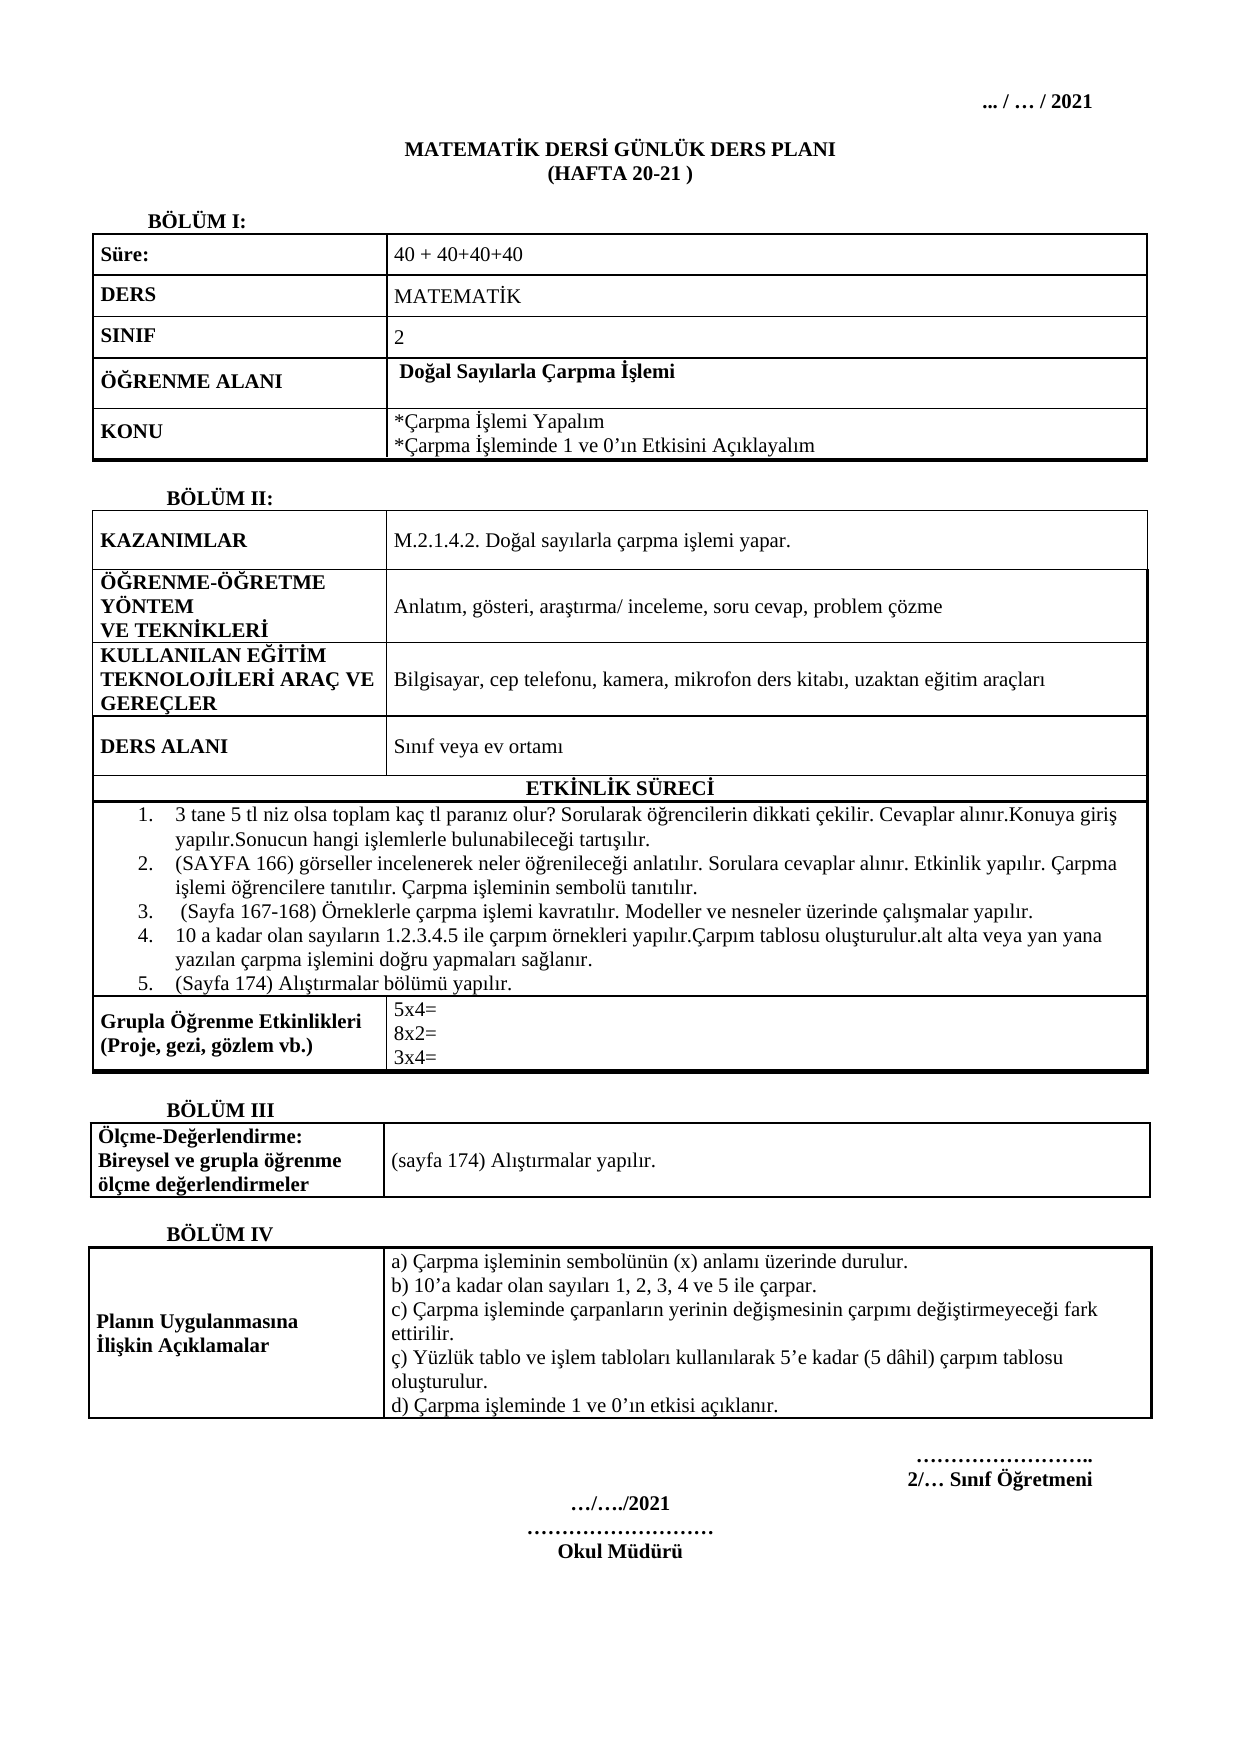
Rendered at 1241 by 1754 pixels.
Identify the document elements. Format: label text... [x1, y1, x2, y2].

table_header a) Çarpma işleminin sembolünün (x) anlamı üzerinde durulur. b) 10’a kadar olan sayıları 1, 2, 3, 4 ve 5 ile çarpar. c) Çarpma işleminde çarpanların yerinin değişmesinin çarpımı değiştirmeyeceği fark ettirilir. ç) Yüzlük tablo ve işlem tabloları kullanılarak 5’e kadar (5 dâhil) çarpım tablosu oluşturulur. d) Çarpma işleminde 1 ve 0’ın etkisi açıklanır. [385, 1249, 1150, 1417]
text BÖLÜM I: [148, 209, 1092, 233]
table_header M.2.1.4.2. Doğal sayılarla çarpma işlemi yapar. [387, 511, 1147, 569]
text (HAFTA 20-21 ) [148, 161, 1092, 185]
table_cell DERS [94, 276, 386, 316]
text MATEMATİK DERSİ GÜNLÜK DERS PLANI [148, 137, 1092, 161]
table_cell KULLANILAN EĞİTİM TEKNOLOJİLERİ ARAÇ VE GEREÇLER [93, 643, 386, 715]
table_header KAZANIMLAR [93, 511, 386, 569]
table_cell ÖĞRENME-ÖĞRETME YÖNTEM VE TEKNİKLERİ [93, 570, 386, 642]
table_header Süre: [94, 235, 386, 274]
text Okul Müdürü [148, 1539, 1092, 1563]
subtitle BÖLÜM III [148, 1098, 1092, 1122]
table_cell 5x4= 8x2= 3x4= [387, 997, 1146, 1069]
table_cell *Çarpma İşlemi Yapalım *Çarpma İşleminde 1 ve 0’ın Etkisini Açıklayalım [388, 409, 1146, 457]
text …………………….. [148, 1443, 1092, 1467]
table_cell ÖĞRENME ALANI [94, 359, 386, 408]
table_cell Anlatım, gösteri, araştırma/ inceleme, soru cevap, problem çözme [387, 570, 1146, 642]
table_cell Bilgisayar, cep telefonu, kamera, mikrofon ders kitabı, uzaktan eğitim araçları [387, 643, 1146, 715]
text 2/… Sınıf Öğretmeni [148, 1467, 1092, 1491]
table_header Ölçme-Değerlendirme: Bireysel ve grupla öğrenme ölçme değerlendirmeler [92, 1124, 383, 1196]
table_header 40 + 40+40+40 [388, 235, 1146, 274]
text BÖLÜM II: [148, 486, 1092, 510]
table_cell DERS ALANI [94, 717, 386, 775]
table_cell Sınıf veya ev ortamı [387, 717, 1146, 775]
table_cell 2 [388, 317, 1146, 357]
text …/…./2021 [148, 1491, 1092, 1515]
text ……………………… [148, 1515, 1092, 1539]
table_cell Doğal Sayılarla Çarpma İşlemi [388, 359, 1146, 408]
table_cell Grupla Öğrenme Etkinlikleri (Proje, gezi, gözlem vb.) [94, 997, 386, 1069]
table_header Planın Uygulanmasına İlişkin Açıklamalar [90, 1249, 383, 1417]
text ... / … / 2021 [148, 89, 1092, 113]
subtitle BÖLÜM IV [148, 1222, 1092, 1246]
table_cell KONU [94, 409, 386, 457]
table_cell SINIF [94, 317, 386, 357]
table_header (sayfa 174) Alıştırmalar yapılır. [385, 1124, 1149, 1196]
table_cell 3 tane 5 tl niz olsa toplam kaç tl paranız olur? Sorularak öğrencilerin dikkati çekilir. Cevaplar alınır.Konuya giriş yapılır.Sonucun hangi işlemlerle bulunabileceği tartışılır. (SAYFA 166) görseller incelenerek neler öğrenileceği anlatılır. Sorulara cevaplar alınır. Etkinlik yapılır. Çarpma işlemi öğrencilere tanıtılır. Çarpma işleminin sembolü tanıtılır. (Sayfa 167-168) Örneklerle çarpma işlemi kavratılır. Modeller ve nesneler üzerinde çalışmalar yapılır. 10 a kadar olan sayıların 1.2.3.4.5 ile çarpım örnekleri yapılır.Çarpım tablosu oluşturulur.alt alta veya yan yana yazılan çarpma işlemini doğru yapmaları sağlanır. (Sayfa 174) Alıştırmalar bölümü yapılır. [94, 803, 1146, 995]
table_cell MATEMATİK [388, 276, 1146, 316]
table_cell ETKİNLİK SÜRECİ [94, 776, 1146, 800]
